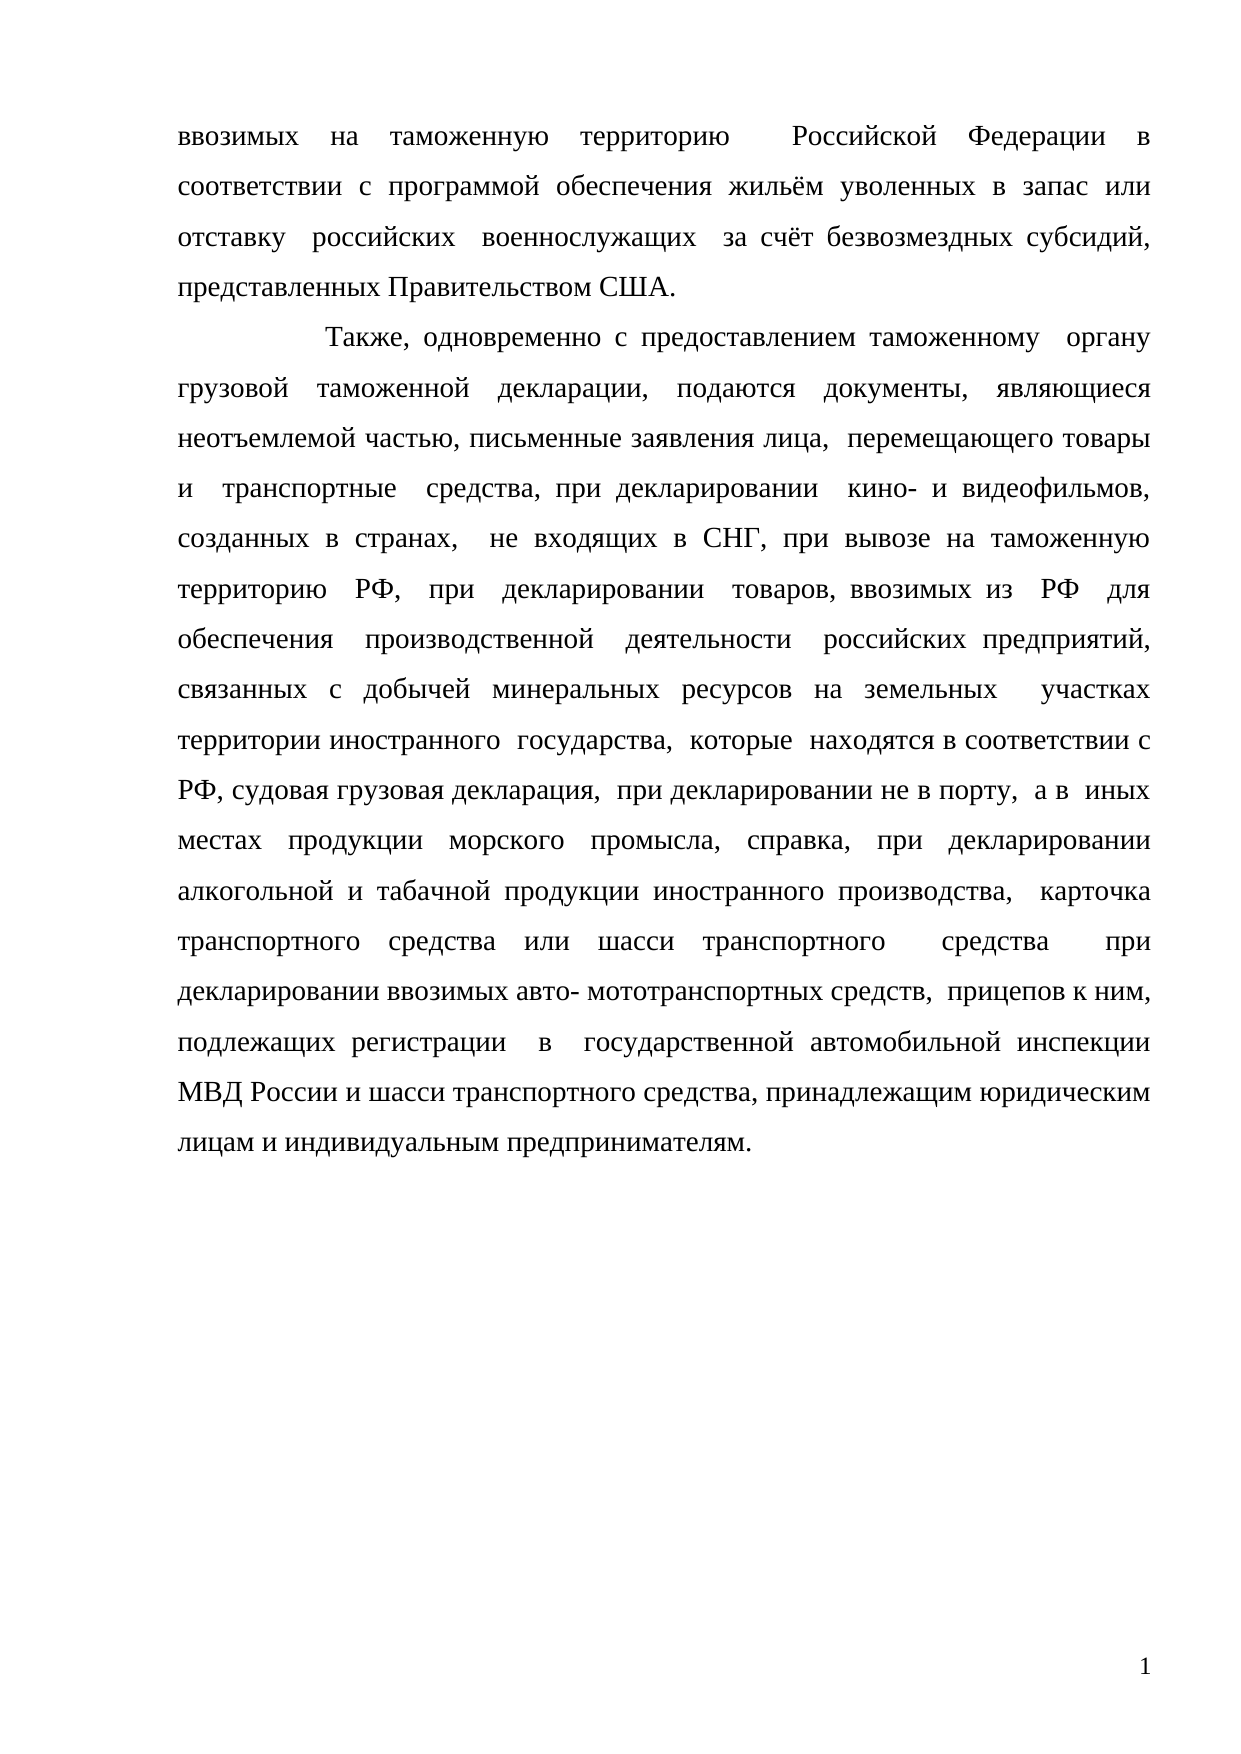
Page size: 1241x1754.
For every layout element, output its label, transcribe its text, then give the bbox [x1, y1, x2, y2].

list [177, 118, 1152, 303]
list Также, одновременно с предоставлением таможенному органу грузовой таможенной декларации, подаются документы, являющиеся неотъемлемой частью, письменные заявления лица, перемещающего товары и транспортные средства, при декларировании кино- и видеофильмов, созданных в странах, не входящих в СНГ, при вывозе на таможенную территорию РФ, при декларировании товаров, ввозимых из РФ для обеспечения производственной деятельности российских предприятий, связанных с добычей минеральных ресурсов на земельных участках территории иностранного государства, которые находятся в соответствии с РФ, судовая грузовая декларация, при декларировании не в порту, а в иных местах продукции морского промысла, справка, при декларировании алкогольной и табачной продукции иностранного производства, карточка транспортного средства или шасси транспортного средства при декларировании ввозимых авто- мототранспортных средств, прицепов к ним, подлежащих регистрации в государственной автомобильной инспекции МВД России и шасси транспортного средства, принадлежащим юридическим лицам и индивидуальным предпринимателям. [177, 319, 1152, 1158]
